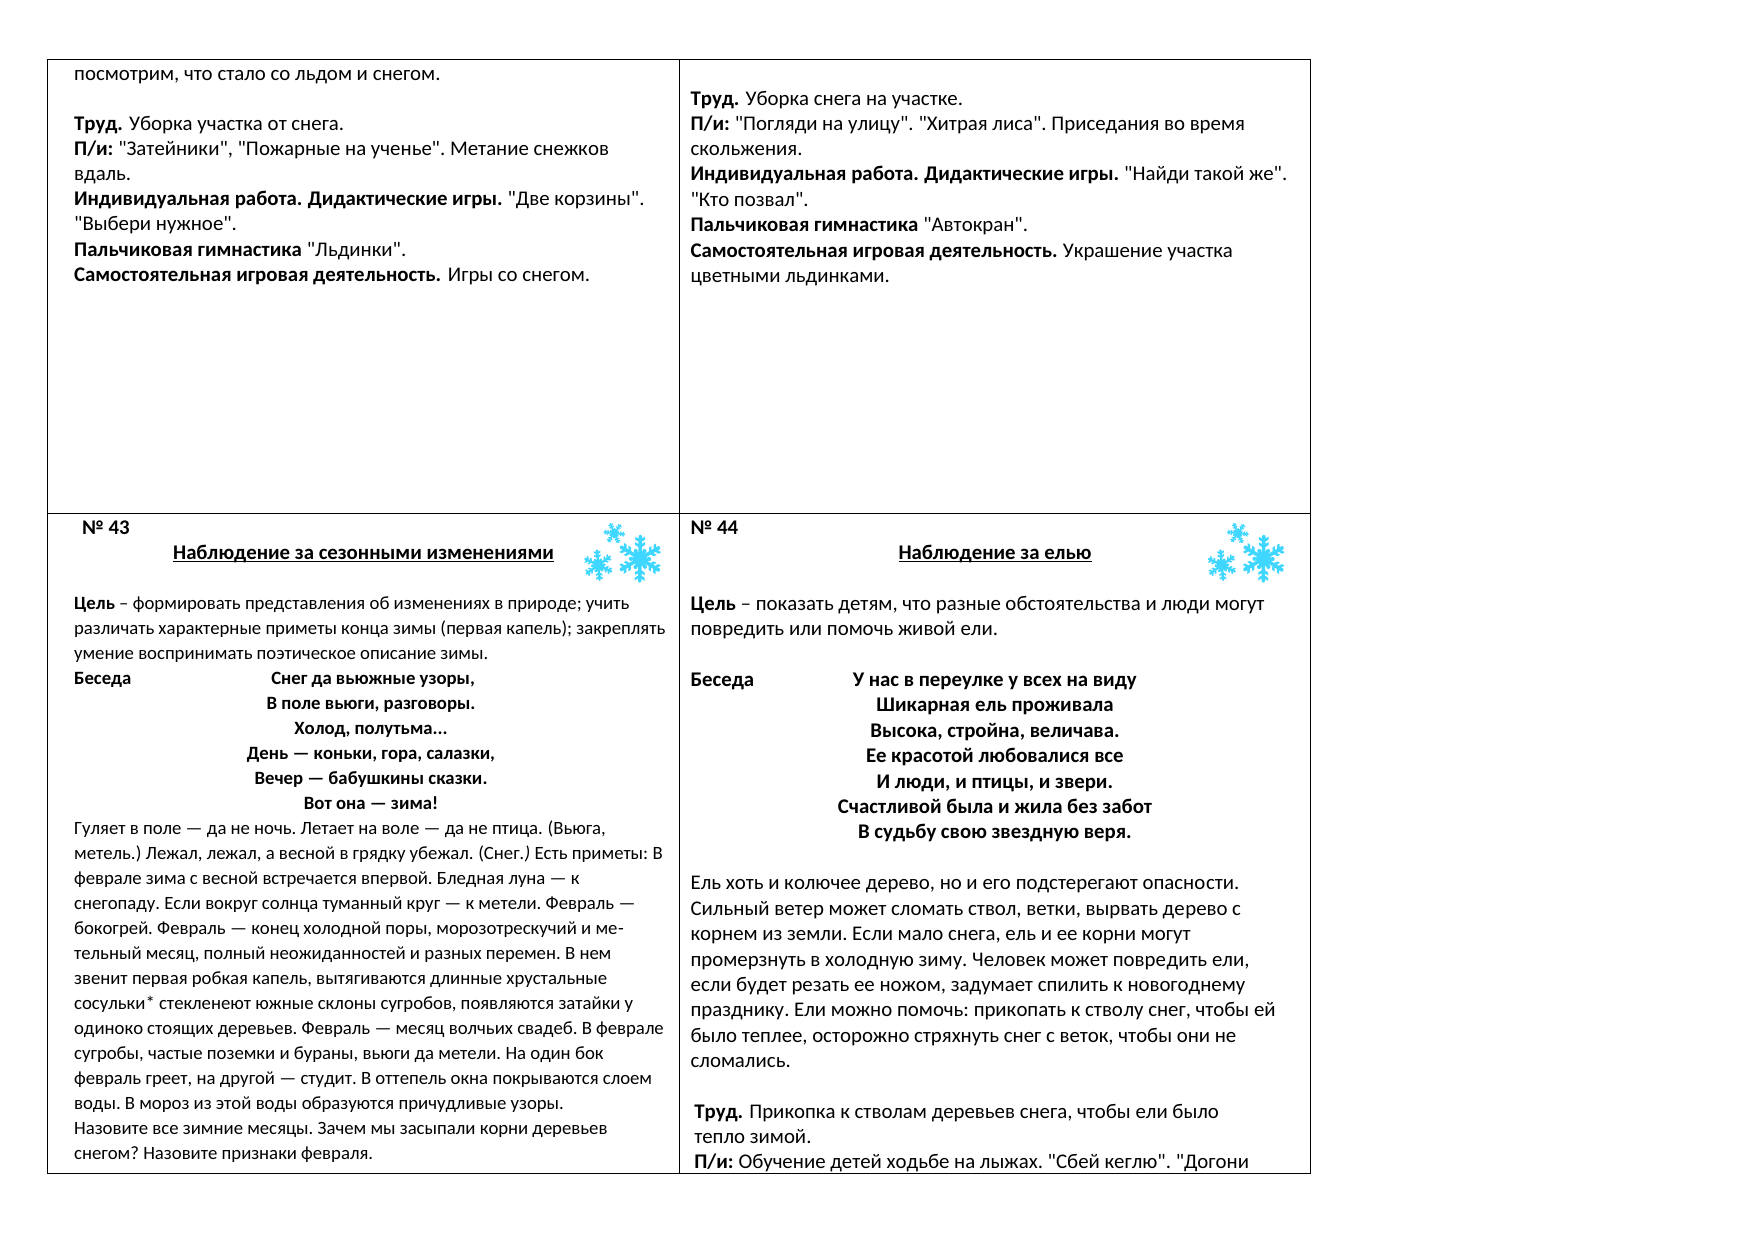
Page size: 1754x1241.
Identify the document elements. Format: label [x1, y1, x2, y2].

table_cell [680, 60, 1310, 513]
table_cell [680, 514, 1310, 1173]
table_cell [48, 514, 679, 1173]
table_cell [48, 60, 679, 513]
